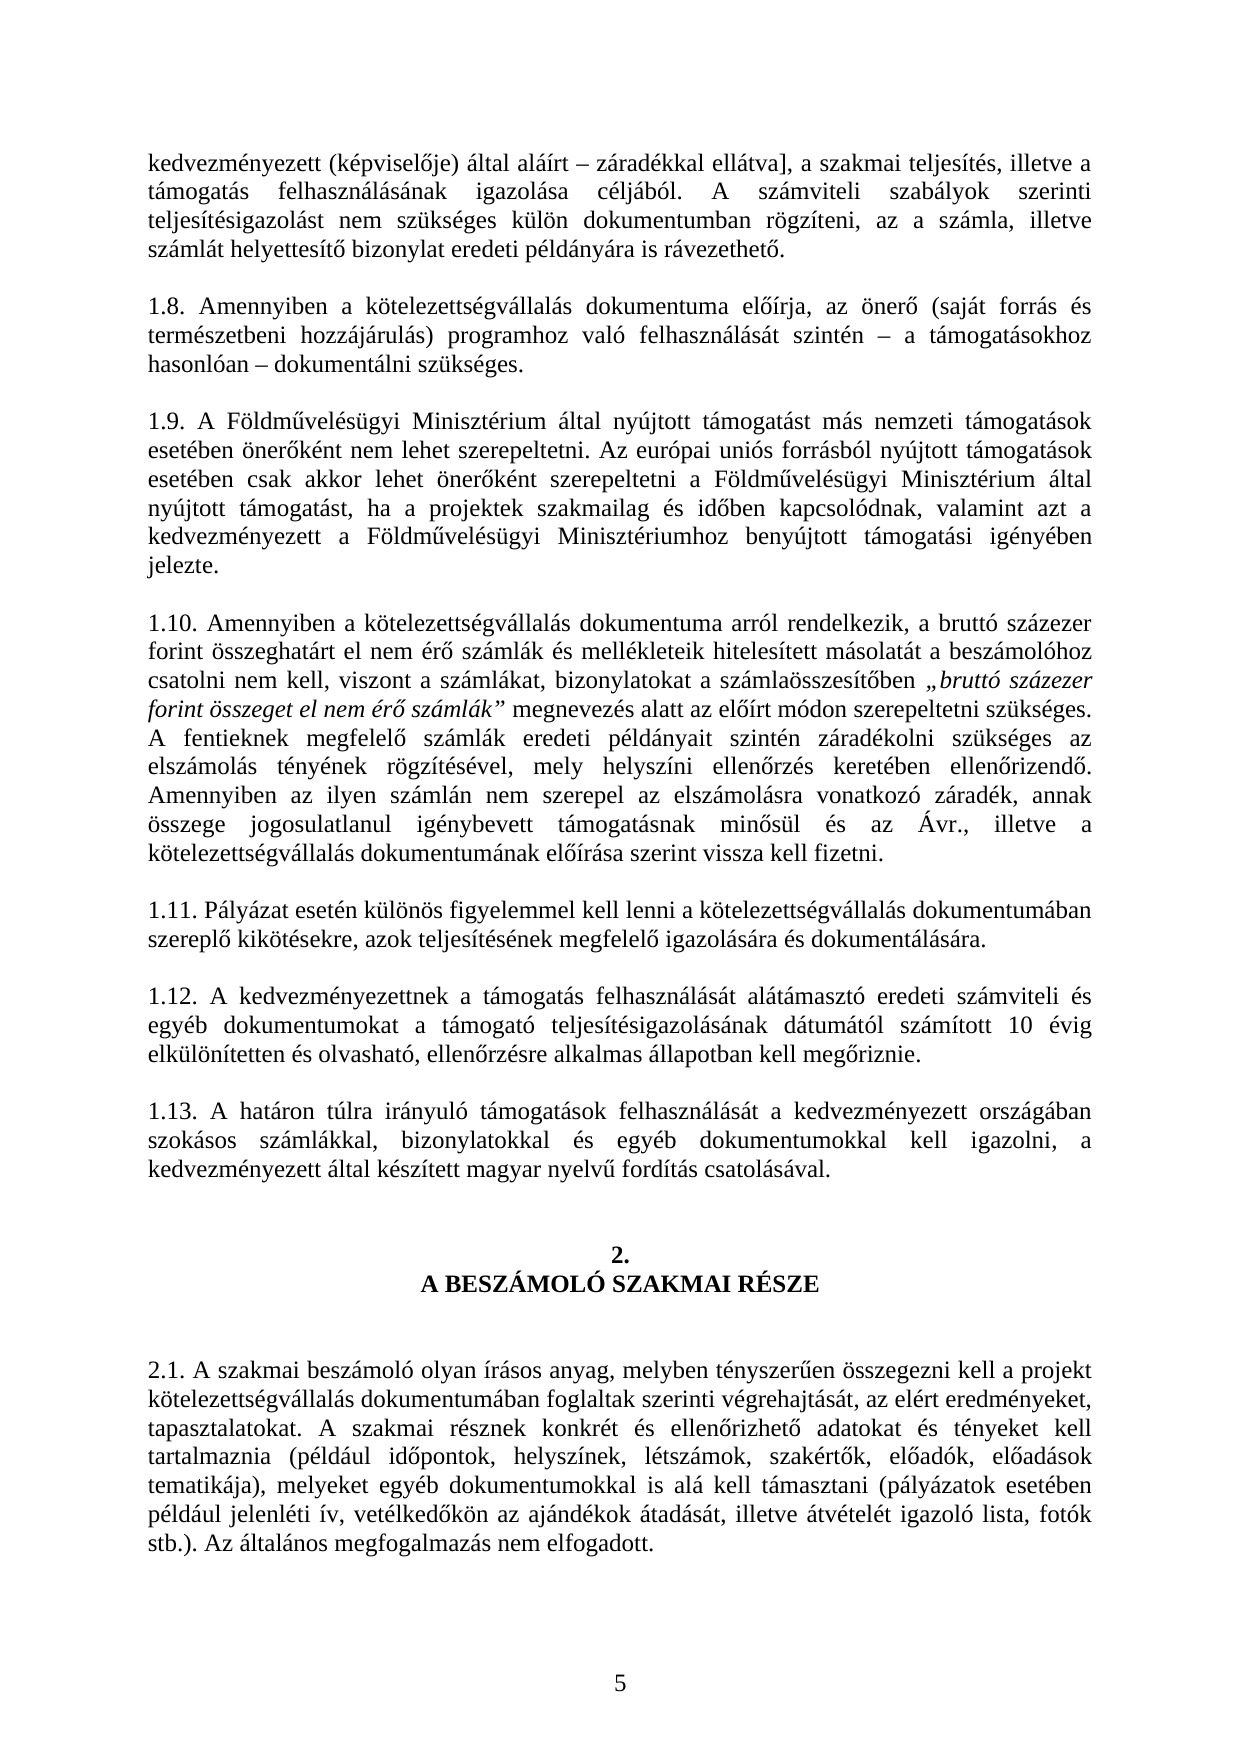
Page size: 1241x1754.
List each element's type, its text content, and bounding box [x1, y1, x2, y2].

text 1.9. A Földművelésügyi Minisztérium által nyújtott támogatást más nemzeti támogatások esetében önerőként nem lehet szerepeltetni. Az európai uniós forrásból nyújtott támogatások esetében csak akkor lehet önerőként szerepeltetni a Földművelésügyi Minisztérium által nyújtott támogatást, ha a projektek szakmailag és időben kapcsolódnak, valamint azt a kedvezményezett a Földművelésügyi Minisztériumhoz benyújtott támogatási igényében jelezte. [148, 406, 1093, 579]
text 1.13. A határon túlra irányuló támogatások felhasználását a kedvezményezett országában szokásos számlákkal, bizonylatokkal és egyéb dokumentumokkal kell igazolni, a kedvezményezett által készített magyar nyelvű fordítás csatolásával. [148, 1096, 1093, 1183]
text 2. [148, 1240, 1093, 1269]
text 2.1. A szakmai beszámoló olyan írásos anyag, melyben tényszerűen összegezni kell a projekt kötelezettségvállalás dokumentumában foglaltak szerinti végrehajtását, az elért eredményeket, tapasztalatokat. A szakmai résznek konkrét és ellenőrizhető adatokat és tényeket kell tartalmaznia (például időpontok, helyszínek, létszámok, szakértők, előadók, előadások tematikája), melyeket egyéb dokumentumokkal is alá kell támasztani (pályázatok esetében például jelenléti ív, vetélkedőkön az ajándékok átadását, illetve átvételét igazoló lista, fotók stb.). Az általános megfogalmazás nem elfogadott. [148, 1355, 1093, 1556]
text 1.11. Pályázat esetén különös figyelemmel kell lenni a kötelezettségvállalás dokumentumában szereplő kikötésekre, azok teljesítésének megfelelő igazolására és dokumentálására. [148, 895, 1093, 953]
text 1.12. A kedvezményezettnek a támogatás felhasználását alátámasztó eredeti számviteli és egyéb dokumentumokat a támogató teljesítésigazolásának dátumától számított 10 évig elkülönítetten és olvasható, ellenőrzésre alkalmas állapotban kell megőriznie. [148, 981, 1093, 1068]
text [148, 148, 1093, 263]
text 1.8. Amennyiben a kötelezettségvállalás dokumentuma előírja, az önerő (saját forrás és természetbeni hozzájárulás) programhoz való felhasználását szintén – a támogatásokhoz hasonlóan – dokumentálni szükséges. [148, 291, 1093, 378]
text 1.10. Amennyiben a kötelezettségvállalás dokumentuma arról rendelkezik, a bruttó százezer forint összeghatárt el nem érő számlák és mellékleteik hitelesített másolatát a beszámolóhoz csatolni nem kell, viszont a számlákat, bizonylatokat a számlaösszesítőben „bruttó százezer forint összeget el nem érő számlák” megnevezés alatt az előírt módon szerepeltetni szükséges. A fentieknek megfelelő számlák eredeti példányait szintén záradékolni szükséges az elszámolás tényének rögzítésével, mely helyszíni ellenőrzés keretében ellenőrizendő. Amennyiben az ilyen számlán nem szerepel az elszámolásra vonatkozó záradék, annak összege jogosulatlanul igénybevett támogatásnak minősül és az Ávr., illetve a kötelezettségvállalás dokumentumának előírása szerint vissza kell fizetni. [148, 608, 1093, 866]
text A BESZÁMOLÓ SZAKMAI RÉSZE [148, 1269, 1093, 1298]
